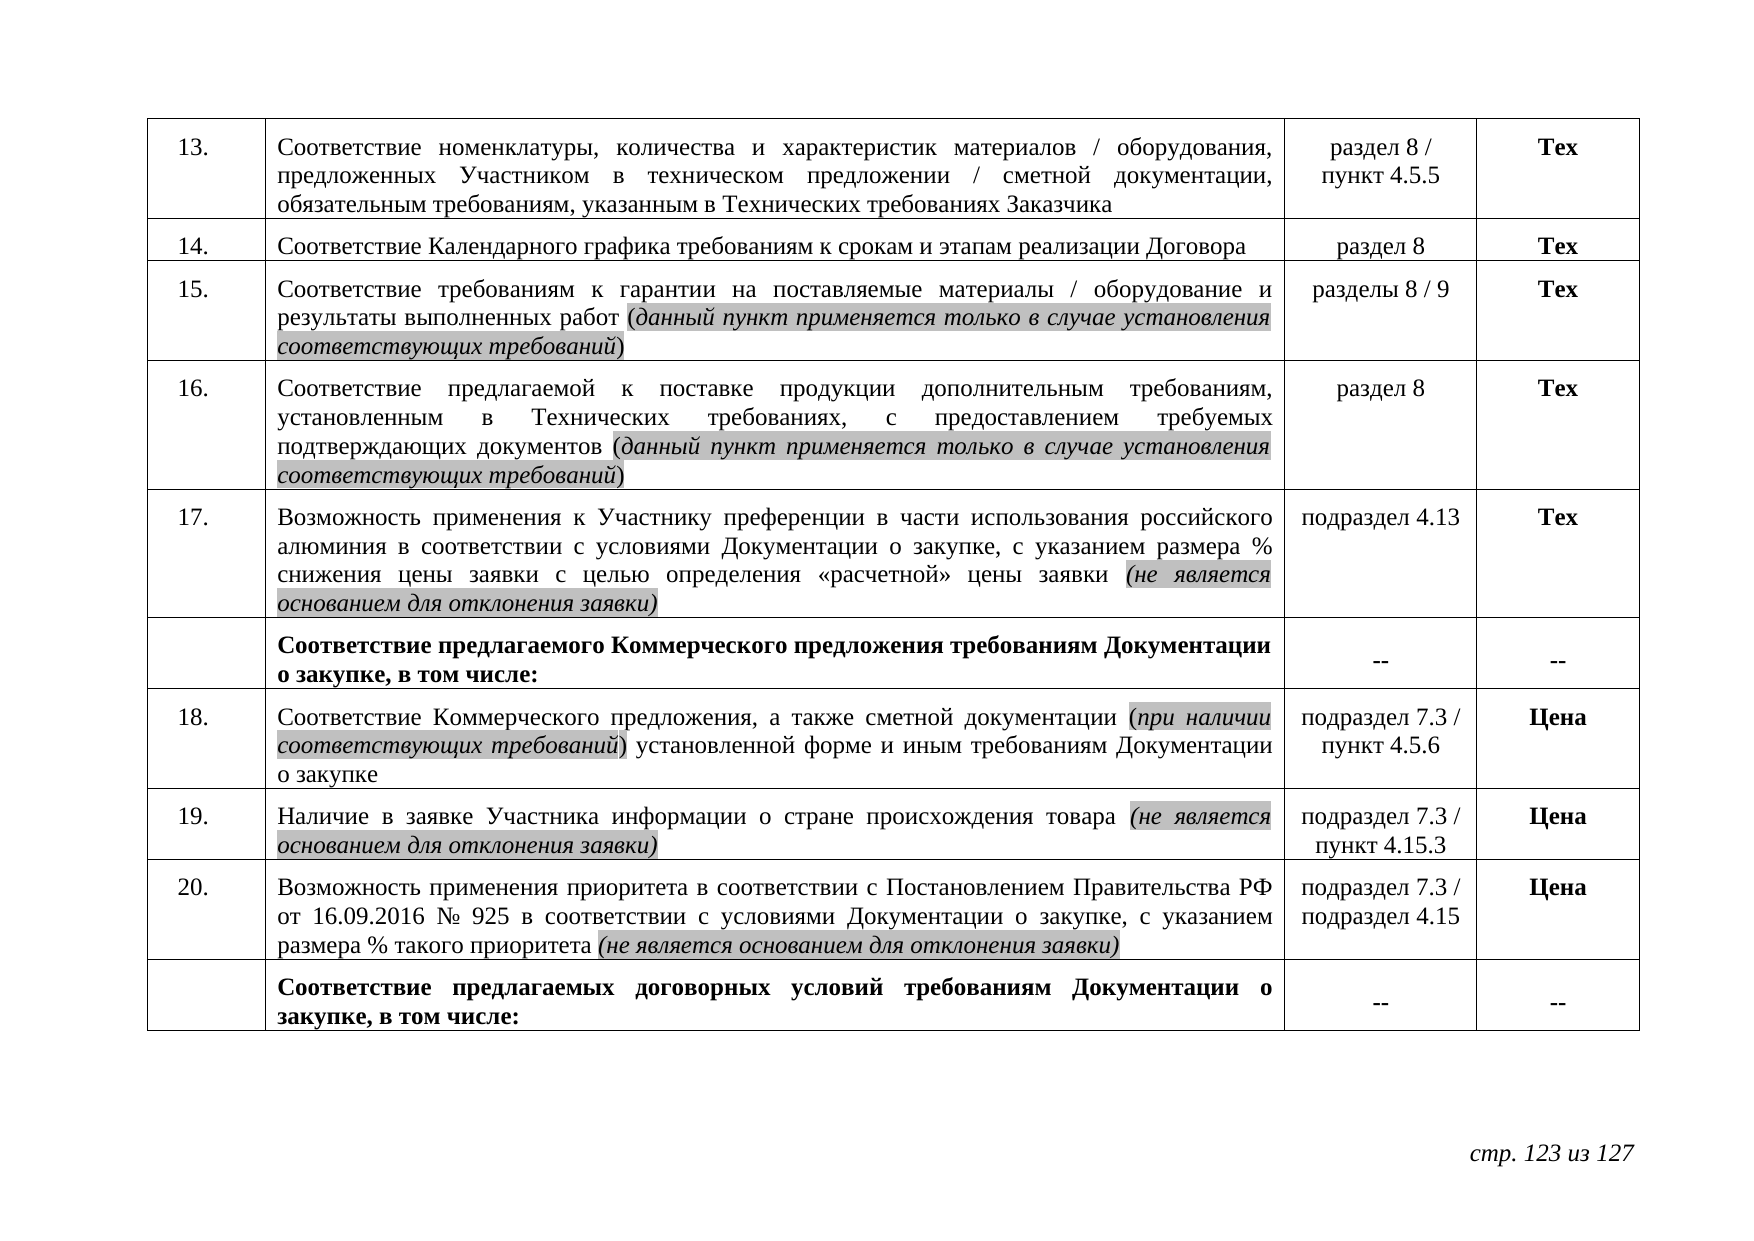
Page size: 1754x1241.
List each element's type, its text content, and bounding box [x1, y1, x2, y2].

table_cell Тех [1477, 490, 1639, 617]
table_cell -- [1285, 960, 1476, 1030]
table_cell Цена [1477, 689, 1639, 788]
table_cell [148, 960, 265, 1030]
table_cell Цена [1477, 860, 1639, 959]
table_cell Тех [1477, 261, 1639, 360]
table_cell Соответствие требованиям к гарантии на поставляемые материалы / оборудование и результаты выполненных работ (данный пункт применяется только в случае установления соответствующих требований) [266, 261, 1284, 360]
table_cell [148, 860, 265, 959]
table_cell Цена [1477, 789, 1639, 859]
table_cell Соответствие предлагаемой к поставке продукции дополнительным требованиям, установленным в Технических требованиях, с предоставлением требуемых подтверждающих документов (данный пункт применяется только в случае установления соответствующих требований) [266, 361, 1284, 488]
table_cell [1285, 119, 1476, 218]
table_cell [148, 219, 265, 260]
table_cell Соответствие предлагаемых договорных условий требованиям Документации о закупке, в том числе: [266, 960, 1284, 1030]
table_cell Соответствие Календарного графика требованиям к срокам и этапам реализации Договора [266, 219, 1284, 260]
table_cell [148, 361, 265, 488]
table_cell [148, 789, 265, 859]
table_cell Соответствие номенклатуры, количества и характеристик материалов / оборудования, предложенных Участником в техническом предложении / сметной документации, обязательным требованиям, указанным в Технических требованиях Заказчика [266, 119, 1284, 218]
table_cell разделы 8 / 9 [1285, 261, 1476, 360]
table_cell подраздел 7.3 / пункт 4.5.6 [1285, 689, 1476, 788]
table_cell [148, 490, 265, 617]
table_cell [148, 119, 265, 218]
table_cell подраздел 4.13 [1285, 490, 1476, 617]
table_cell раздел 8 [1285, 219, 1476, 260]
table_cell [148, 261, 265, 360]
table_cell [148, 618, 265, 688]
table_cell -- [1477, 960, 1639, 1030]
table_cell Наличие в заявке Участника информации о стране происхождения товара (не является основанием для отклонения заявки) [266, 789, 1284, 859]
table_cell -- [1285, 618, 1476, 688]
table_cell Соответствие Коммерческого предложения, а также сметной документации (при наличии соответствующих требований) установленной форме и иным требованиям Документации о закупке [266, 689, 1284, 788]
table_cell раздел 8 [1285, 361, 1476, 488]
table_cell [148, 689, 265, 788]
table_cell Возможность применения приоритета в соответствии с Постановлением Правительства РФ от 16.09.2016 № 925 в соответствии с условиями Документации о закупке, с указанием размера % такого приоритета (не является основанием для отклонения заявки) [266, 860, 1284, 959]
table_cell Возможность применения к Участнику преференции в части использования российского алюминия в соответствии с условиями Документации о закупке, с указанием размера % снижения цены заявки с целью определения «расчетной» цены заявки (не является основанием для отклонения заявки) [266, 490, 1284, 617]
table_cell подраздел 7.3 / подраздел 4.15 [1285, 860, 1476, 959]
table_cell Тех [1477, 361, 1639, 488]
table_cell Тех [1477, 219, 1639, 260]
table_cell подраздел 7.3 / пункт 4.15.3 [1285, 789, 1476, 859]
table_cell Тех [1477, 119, 1639, 218]
table_cell Соответствие предлагаемого Коммерческого предложения требованиям Документации о закупке, в том числе: [266, 618, 1284, 688]
table_cell -- [1477, 618, 1639, 688]
